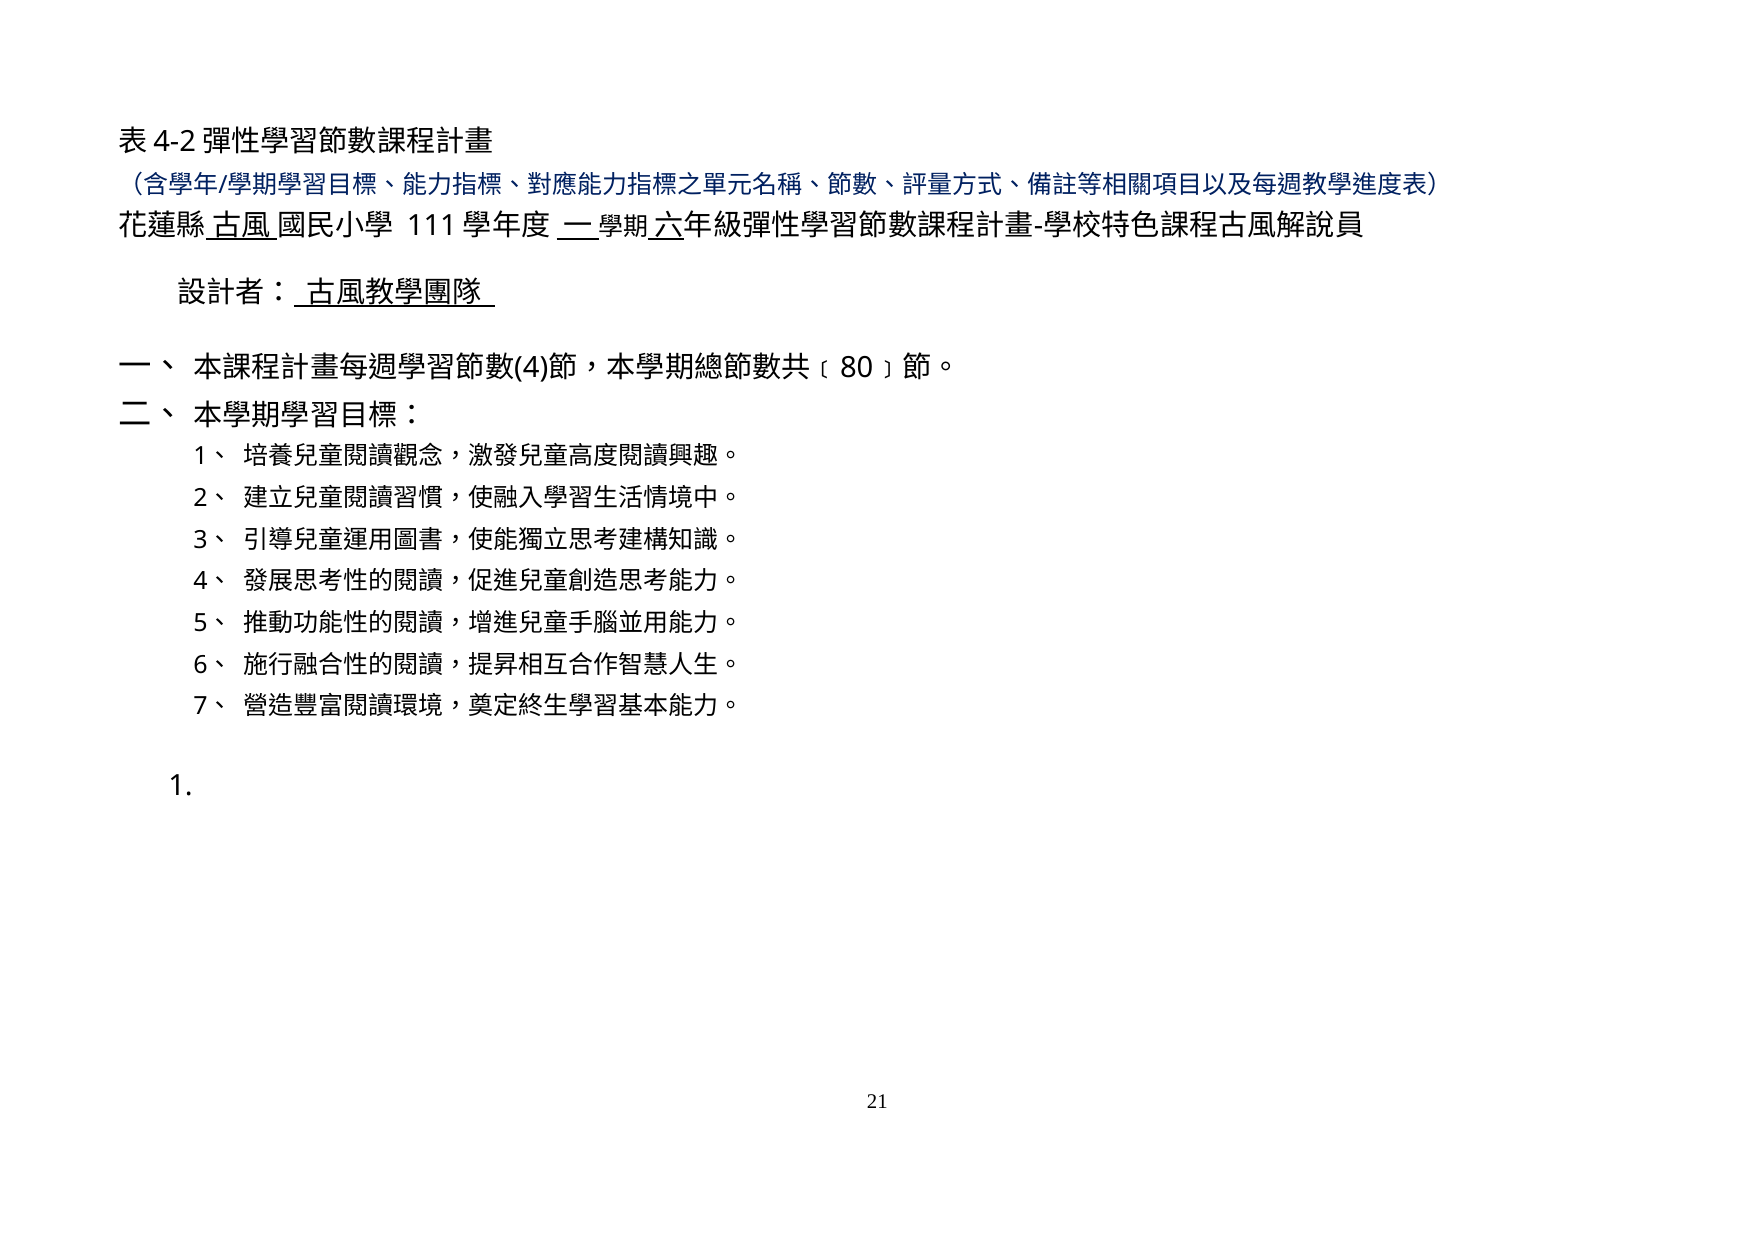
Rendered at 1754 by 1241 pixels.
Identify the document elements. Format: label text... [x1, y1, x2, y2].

list 發展思考性的閱讀，促進兒童創造思考能力。 [193, 556, 1636, 598]
list 營造豐富閱讀環境，奠定終生學習基本能力。 [193, 681, 1636, 723]
list 引導兒童運用圖書，使能獨立思考建構知識。 [193, 515, 1636, 556]
list 培養兒童閱讀觀念，激發兒童高度閱讀興趣。 [193, 431, 1636, 473]
list 本學期學習目標： [118, 402, 1636, 431]
list 推動功能性的閱讀，增進兒童手腦並用能力。 [193, 598, 1636, 640]
text 花蓮縣 古風 國民小學 111學年度 一 學期 六年級彈性學習節數課程計畫-學校特色課程古風解說員 [118, 201, 1636, 244]
text 設計者： 古風教學團隊 [118, 244, 1623, 317]
list 施行融合性的閱讀，提昇相互合作智慧人生。 [193, 640, 1636, 681]
list 本課程計畫每週學習節數(4)節，本學期總節數共﹝80﹞節。 [118, 329, 1636, 390]
text 表4-2彈性學習節數課程計畫 （含學年/學期學習目標、能力指標、對應能力指標之單元名稱、節數、評量方式、備註等相關項目以及每週教學進度表） [118, 118, 1623, 201]
list 建立兒童閱讀習慣，使融入學習生活情境中。 [193, 473, 1636, 515]
